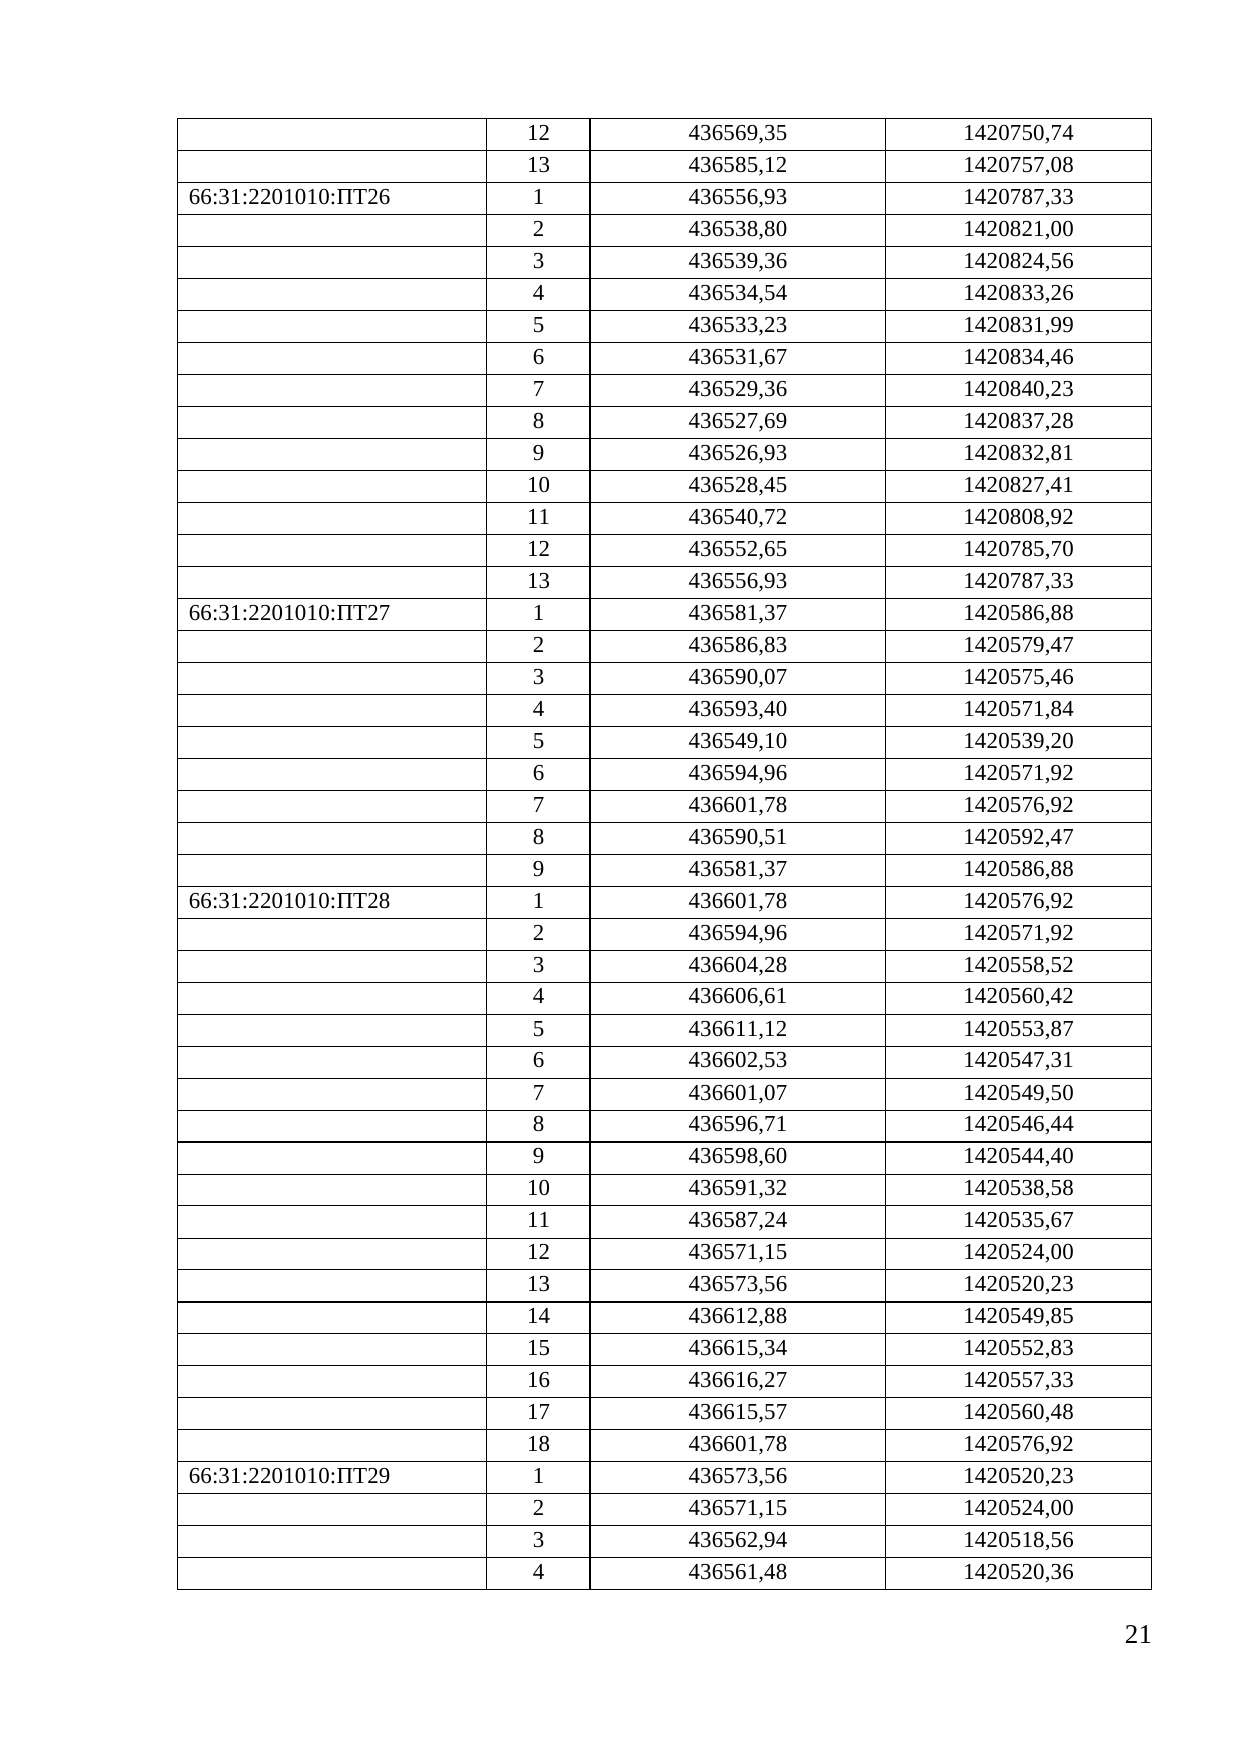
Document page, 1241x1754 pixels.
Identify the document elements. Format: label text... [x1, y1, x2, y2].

table_cell 1420538,58 [886, 1175, 1151, 1205]
table_cell 436590,07 [591, 663, 885, 694]
table_cell [178, 1239, 486, 1269]
table_cell 1420787,33 [886, 567, 1151, 598]
table_cell 2 [487, 631, 589, 662]
table_cell 1420544,40 [886, 1143, 1151, 1173]
table_cell 1 [487, 599, 589, 630]
table_cell 1420837,28 [886, 407, 1151, 438]
table_cell 436540,72 [591, 503, 885, 534]
table_cell 10 [487, 471, 589, 502]
table_cell 2 [487, 919, 589, 949]
table_cell 1420520,23 [886, 1270, 1151, 1301]
table_cell 1420558,52 [886, 951, 1151, 982]
table_cell 436549,10 [591, 727, 885, 758]
table_cell 436585,12 [591, 151, 885, 182]
table_cell [178, 567, 486, 598]
table_cell [178, 375, 486, 406]
table_cell 436601,07 [591, 1079, 885, 1109]
table_cell 436571,15 [591, 1494, 885, 1525]
table_cell 436594,96 [591, 759, 885, 790]
table_cell 5 [487, 311, 589, 342]
table_cell 1420821,00 [886, 215, 1151, 246]
table_cell 1420579,47 [886, 631, 1151, 662]
table_cell 436539,36 [591, 247, 885, 278]
table_cell 66:31:2201010:ПТ28 [178, 887, 486, 918]
table_cell 436596,71 [591, 1111, 885, 1141]
table_cell 1420520,23 [886, 1462, 1151, 1493]
table_cell 436606,61 [591, 983, 885, 1013]
table_cell 3 [487, 1526, 589, 1557]
table_cell 436526,93 [591, 439, 885, 470]
table_cell 66:31:2201010:ПТ26 [178, 183, 486, 214]
table_cell 66:31:2201010:ПТ27 [178, 599, 486, 630]
table_cell [178, 1398, 486, 1429]
table_cell 13 [487, 151, 589, 182]
table_cell 436586,83 [591, 631, 885, 662]
table_cell [178, 119, 486, 150]
table_cell 8 [487, 823, 589, 854]
table_cell 4 [487, 1558, 589, 1589]
table_cell 1420576,92 [886, 1430, 1151, 1461]
table_cell 3 [487, 663, 589, 694]
table_cell 436573,56 [591, 1462, 885, 1493]
table_cell 1420524,00 [886, 1239, 1151, 1269]
table_cell [178, 343, 486, 374]
table_cell 4 [487, 983, 589, 1013]
table_cell 436601,78 [591, 1430, 885, 1461]
table_cell 1420571,84 [886, 695, 1151, 726]
table_cell [178, 951, 486, 982]
table_cell 1420576,92 [886, 791, 1151, 822]
table_cell 436534,54 [591, 279, 885, 310]
table_cell 1420518,56 [886, 1526, 1151, 1557]
table_cell 1420840,23 [886, 375, 1151, 406]
table_cell 436587,24 [591, 1206, 885, 1237]
table_cell 436591,32 [591, 1175, 885, 1205]
table_cell [178, 695, 486, 726]
table_cell 436590,51 [591, 823, 885, 854]
table_cell 10 [487, 1175, 589, 1205]
table_cell 1420520,36 [886, 1558, 1151, 1589]
table_cell 1420827,41 [886, 471, 1151, 502]
table_cell 1420832,81 [886, 439, 1151, 470]
table_cell 1420833,26 [886, 279, 1151, 310]
table_cell 436615,57 [591, 1398, 885, 1429]
table_cell [178, 1366, 486, 1397]
table_cell [178, 1015, 486, 1046]
table_cell 1 [487, 183, 589, 214]
table_cell [178, 663, 486, 694]
table_cell 7 [487, 1079, 589, 1109]
table_cell [178, 215, 486, 246]
table_cell [178, 439, 486, 470]
table_cell 12 [487, 535, 589, 566]
table_cell 1420592,47 [886, 823, 1151, 854]
table_cell 4 [487, 695, 589, 726]
table_cell 7 [487, 791, 589, 822]
table_cell 436533,23 [591, 311, 885, 342]
table_cell 13 [487, 567, 589, 598]
table_cell 12 [487, 119, 589, 150]
table_cell [178, 1526, 486, 1557]
table_cell [178, 791, 486, 822]
table_cell 436528,45 [591, 471, 885, 502]
table_cell 436601,78 [591, 887, 885, 918]
table_cell [178, 1079, 486, 1109]
table_cell [178, 247, 486, 278]
table_cell [178, 1206, 486, 1237]
table_cell 9 [487, 1143, 589, 1173]
table_cell 1420787,33 [886, 183, 1151, 214]
table_cell 3 [487, 951, 589, 982]
table_cell 436615,34 [591, 1334, 885, 1365]
table_cell 16 [487, 1366, 589, 1397]
table_cell 6 [487, 343, 589, 374]
table_cell 1420553,87 [886, 1015, 1151, 1046]
table_cell 5 [487, 727, 589, 758]
table_cell [178, 823, 486, 854]
table_cell [178, 727, 486, 758]
table_cell [178, 1175, 486, 1205]
table_cell 436612,88 [591, 1303, 885, 1333]
table_cell 436598,60 [591, 1143, 885, 1173]
table_cell 9 [487, 439, 589, 470]
table_cell 1420785,70 [886, 535, 1151, 566]
table_cell 436601,78 [591, 791, 885, 822]
table_cell 1420557,33 [886, 1366, 1151, 1397]
table_cell [178, 151, 486, 182]
table_cell 6 [487, 759, 589, 790]
table_cell 5 [487, 1015, 589, 1046]
table_cell [178, 1334, 486, 1365]
table_cell 436556,93 [591, 567, 885, 598]
table_cell 6 [487, 1047, 589, 1077]
table_cell 1420571,92 [886, 759, 1151, 790]
table_cell 15 [487, 1334, 589, 1365]
table_cell 17 [487, 1398, 589, 1429]
table_cell 1420576,92 [886, 887, 1151, 918]
table_cell 2 [487, 1494, 589, 1525]
table_cell 7 [487, 375, 589, 406]
table_cell [178, 1303, 486, 1333]
table_cell 436581,37 [591, 599, 885, 630]
table_cell 13 [487, 1270, 589, 1301]
table_cell 436561,48 [591, 1558, 885, 1589]
table_cell 436616,27 [591, 1366, 885, 1397]
table_cell 1420808,92 [886, 503, 1151, 534]
table_cell 436529,36 [591, 375, 885, 406]
table_cell [178, 1111, 486, 1141]
table_cell 1420571,92 [886, 919, 1151, 949]
table_cell 1420586,88 [886, 855, 1151, 886]
table_cell 436552,65 [591, 535, 885, 566]
table_cell [178, 471, 486, 502]
table_cell [178, 631, 486, 662]
table_cell 436562,94 [591, 1526, 885, 1557]
table_cell 1420524,00 [886, 1494, 1151, 1525]
table_cell [178, 1270, 486, 1301]
table_cell 1420824,56 [886, 247, 1151, 278]
table_cell 1420575,46 [886, 663, 1151, 694]
table_cell 1420546,44 [886, 1111, 1151, 1141]
table_cell 436593,40 [591, 695, 885, 726]
table_cell [178, 1494, 486, 1525]
table_cell [178, 759, 486, 790]
table_cell [178, 855, 486, 886]
table_cell [178, 311, 486, 342]
table_cell 1420750,74 [886, 119, 1151, 150]
table_cell 1 [487, 1462, 589, 1493]
table_cell 1420552,83 [886, 1334, 1151, 1365]
table_cell 9 [487, 855, 589, 886]
table_cell 11 [487, 503, 589, 534]
table_cell [178, 503, 486, 534]
table_cell 1 [487, 887, 589, 918]
table_cell 11 [487, 1206, 589, 1237]
table_cell [178, 1047, 486, 1077]
table_cell [178, 1143, 486, 1173]
table_cell 436538,80 [591, 215, 885, 246]
table_cell 1420549,85 [886, 1303, 1151, 1333]
table_cell [178, 1430, 486, 1461]
table_cell 436604,28 [591, 951, 885, 982]
table_cell 66:31:2201010:ПТ29 [178, 1462, 486, 1493]
table_cell 436556,93 [591, 183, 885, 214]
table_cell [178, 535, 486, 566]
table_cell 1420539,20 [886, 727, 1151, 758]
table_cell [178, 919, 486, 949]
table_cell 436594,96 [591, 919, 885, 949]
table_cell 436611,12 [591, 1015, 885, 1046]
table_cell 1420535,67 [886, 1206, 1151, 1237]
table_cell [178, 407, 486, 438]
table_cell 1420560,48 [886, 1398, 1151, 1429]
table_cell [178, 983, 486, 1013]
table_cell [178, 1558, 486, 1589]
table_cell 1420831,99 [886, 311, 1151, 342]
table_cell [178, 279, 486, 310]
table_cell 436531,67 [591, 343, 885, 374]
table_cell 12 [487, 1239, 589, 1269]
table_cell 436602,53 [591, 1047, 885, 1077]
table_cell 2 [487, 215, 589, 246]
table_cell 1420757,08 [886, 151, 1151, 182]
table_cell 18 [487, 1430, 589, 1461]
table_cell 436571,15 [591, 1239, 885, 1269]
table_cell 1420547,31 [886, 1047, 1151, 1077]
table_cell 4 [487, 279, 589, 310]
table_cell 1420549,50 [886, 1079, 1151, 1109]
table_cell 3 [487, 247, 589, 278]
table_cell 14 [487, 1303, 589, 1333]
table_cell 1420586,88 [886, 599, 1151, 630]
table_cell 436573,56 [591, 1270, 885, 1301]
table_cell 8 [487, 1111, 589, 1141]
table_cell 1420560,42 [886, 983, 1151, 1013]
table_cell 1420834,46 [886, 343, 1151, 374]
table_cell 436581,37 [591, 855, 885, 886]
table_cell 8 [487, 407, 589, 438]
table_cell 436527,69 [591, 407, 885, 438]
table_cell 436569,35 [591, 119, 885, 150]
